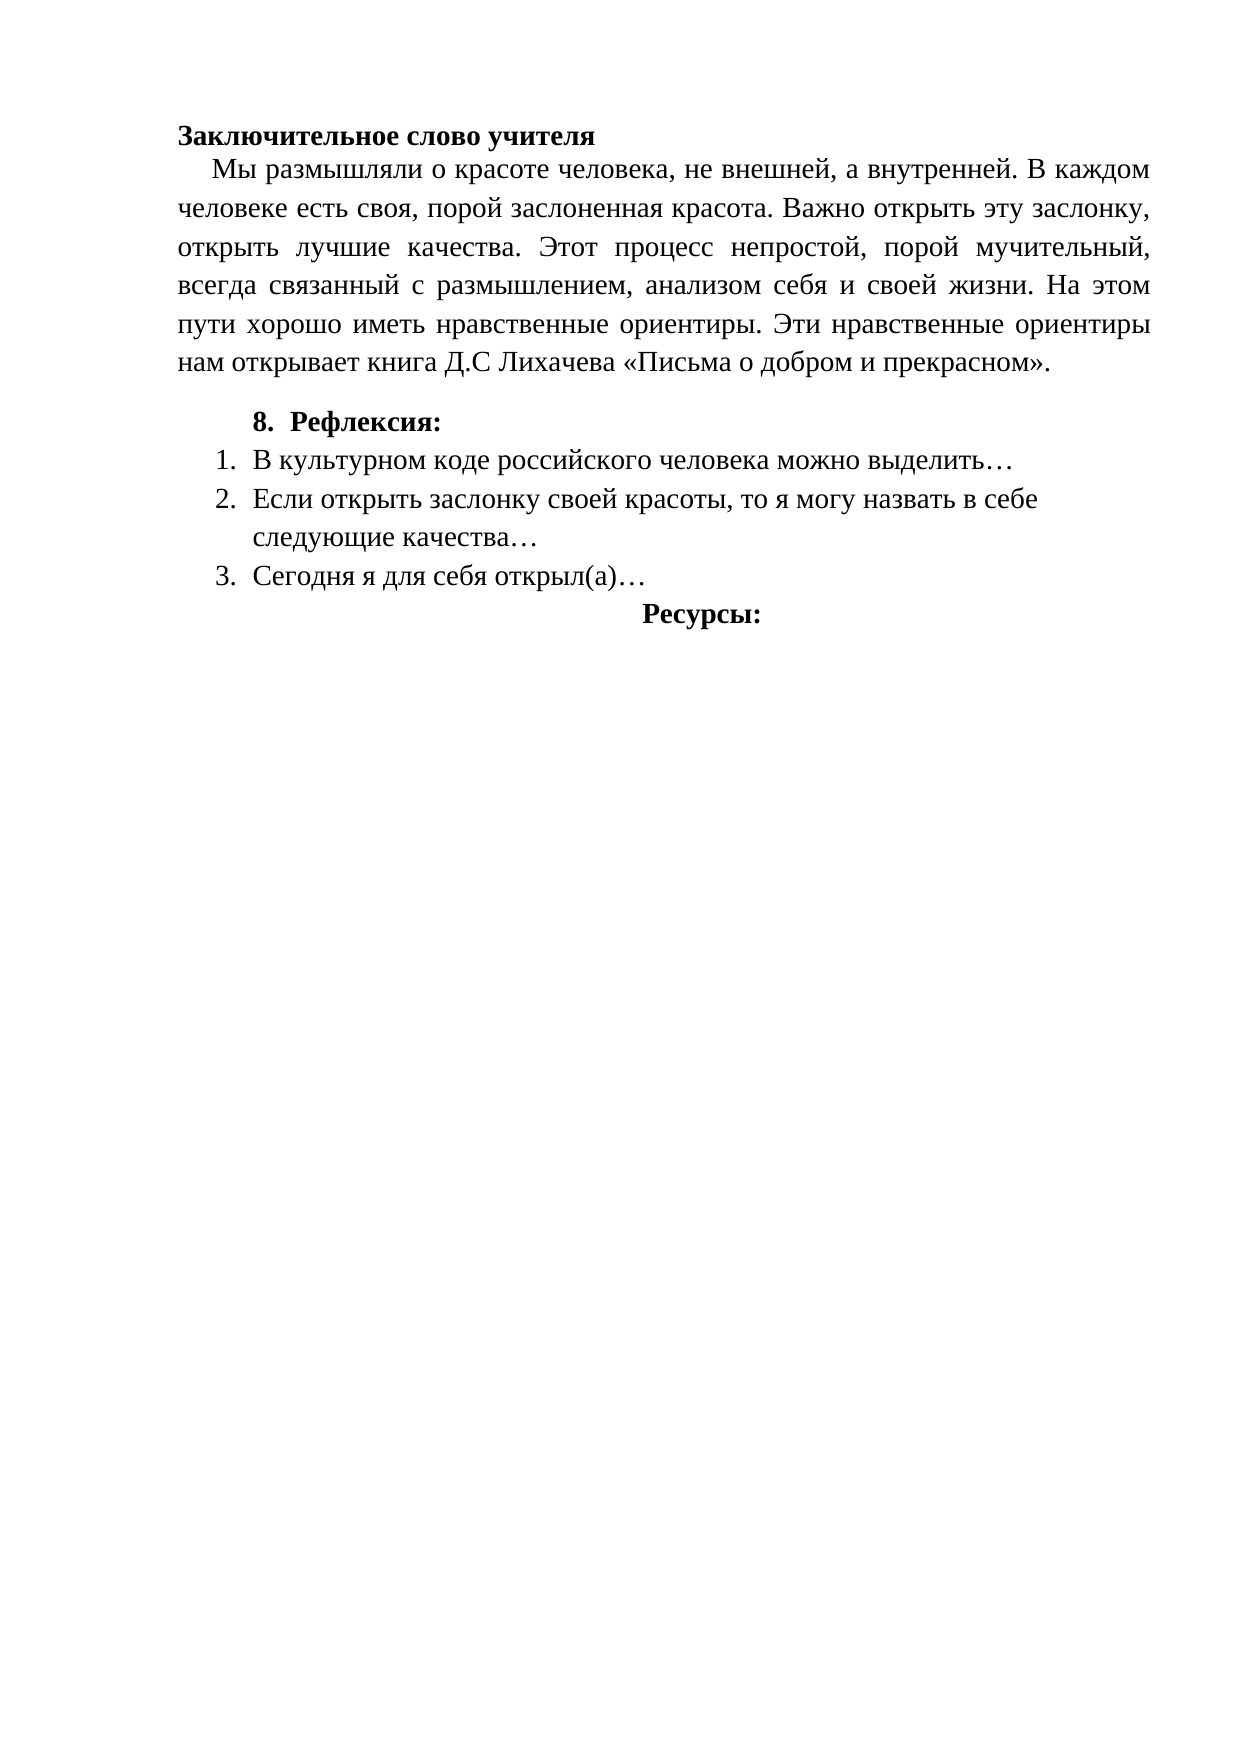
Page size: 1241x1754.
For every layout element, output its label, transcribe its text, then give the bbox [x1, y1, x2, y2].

list В культурном коде российского человека можно выделить… [215, 442, 1152, 476]
list Рефлексия: [252, 404, 1152, 437]
list Ресурсы: [252, 596, 1152, 630]
text Мы размышляли о красоте человека, не внешней, а внутренней. В каждом человеке есть своя, порой заслоненная красота. Важно открыть эту заслонку, открыть лучшие качества. Этот процесс непростой, порой мучительный, всегда связанный с размышлением, анализом себя и своей жизни. На этом пути хорошо иметь нравственные ориентиры. Эти нравственные ориентиры нам открывает книга Д.С Лихачева «Письма о добром и прекрасном». [177, 152, 1152, 378]
list Если открыть заслонку своей красоты, то я могу назвать в себе следующие качества… [215, 481, 1152, 553]
text Заключительное слово учителя [177, 118, 1152, 152]
list Сегодня я для себя открыл(а)… [215, 558, 1152, 591]
